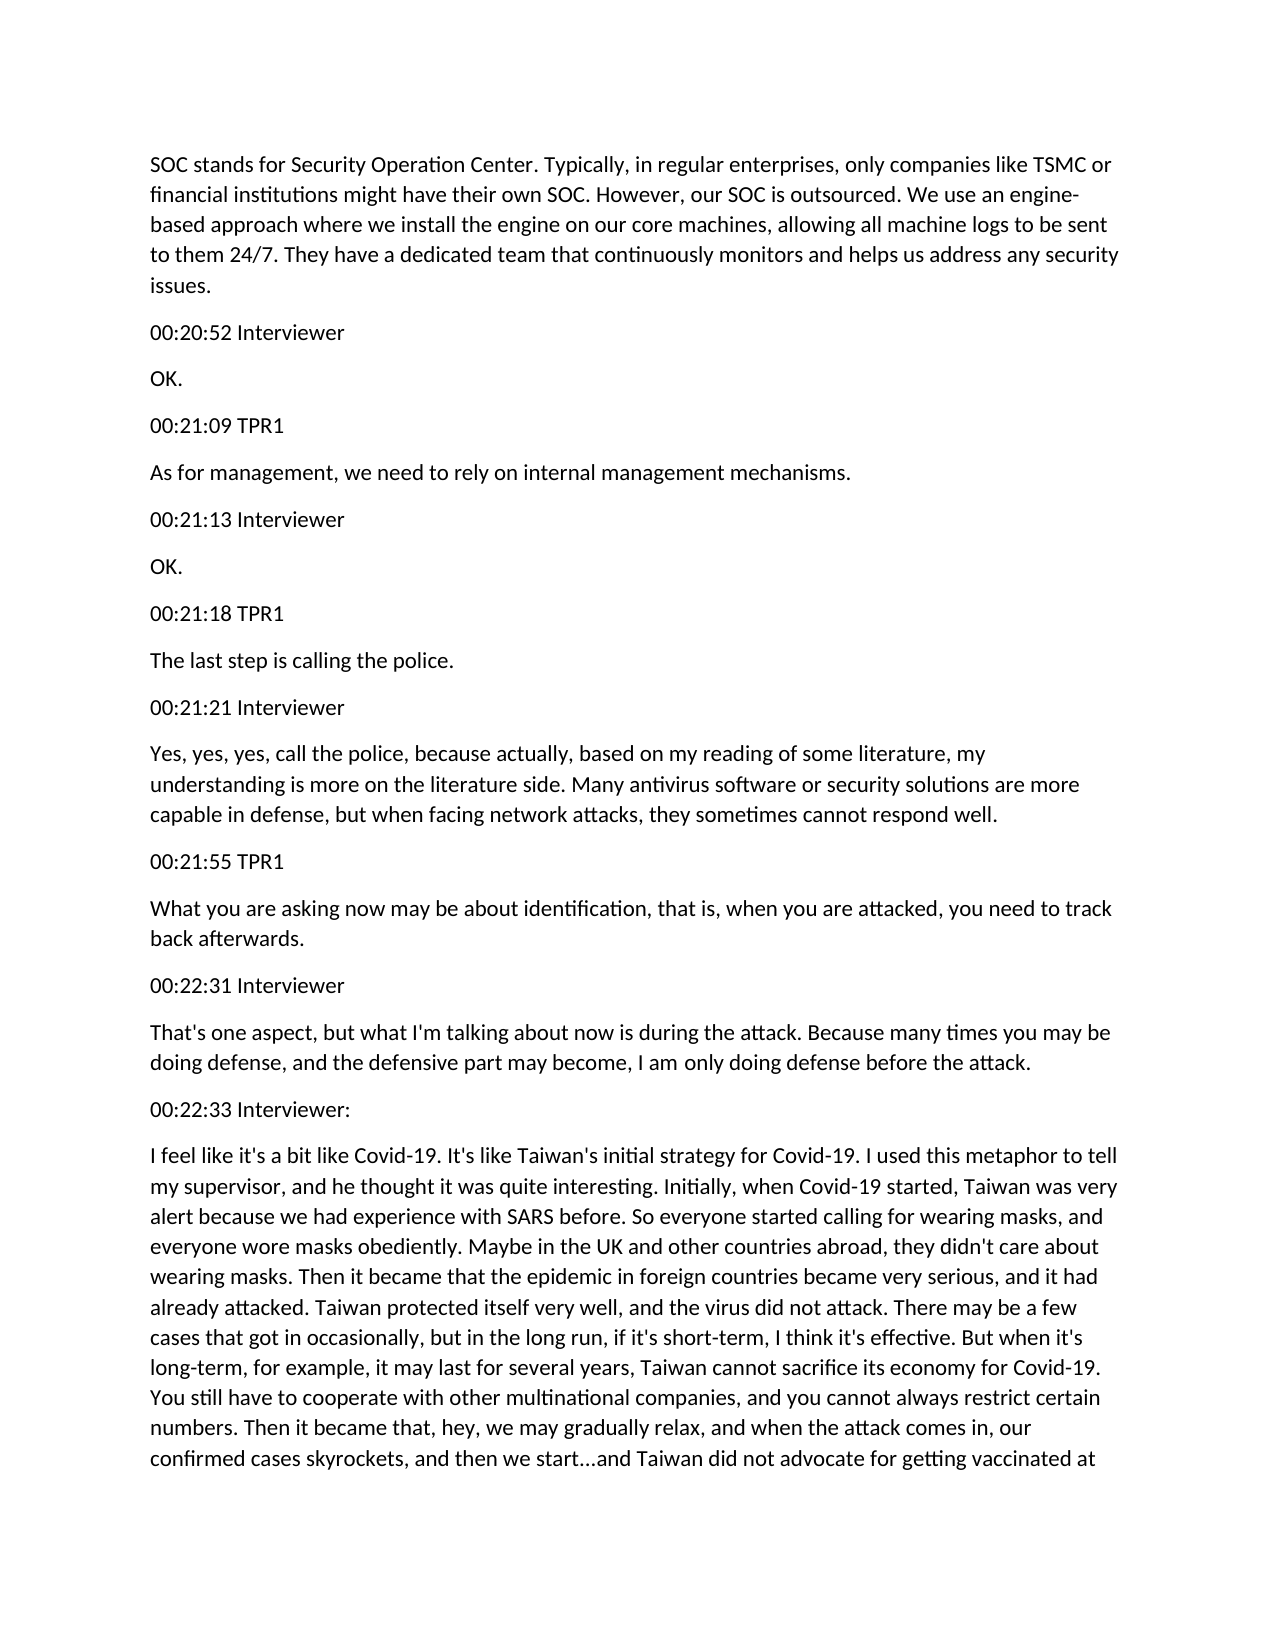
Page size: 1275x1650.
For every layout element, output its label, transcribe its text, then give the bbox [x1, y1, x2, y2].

text SOC stands for Security Operation Center. Typically, in regular enterprises, only companies like TSMC or financial institutions might have their own SOC. However, our SOC is outsourced. We use an engine-based approach where we install the engine on our core machines, allowing all machine logs to be sent to them 24/7. They have a dedicated team that continuously monitors and helps us address any security issues. [150, 150, 1125, 299]
text OK. [150, 364, 1125, 393]
text The last step is calling the police. [150, 646, 1125, 674]
text 00:21:13 Interviewer [150, 505, 1125, 533]
text 00:20:52 Interviewer [150, 318, 1125, 346]
text Yes, yes, yes, call the police, because actually, based on my reading of some literature, my understanding is more on the literature side. Many antivirus software or security solutions are more capable in defense, but when facing network attacks, they sometimes cannot respond well. [150, 739, 1125, 828]
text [150, 1142, 1125, 1472]
text 00:21:55 TPR1 [150, 847, 1125, 875]
text What you are asking now may be about identification, that is, when you are attacked, you need to track back afterwards. [150, 894, 1125, 952]
text OK. [150, 552, 1125, 580]
text That's one aspect, but what I'm talking about now is during the attack. Because many times you may be doing defense, and the defensive part may become, I am only doing defense before the attack. [150, 1018, 1125, 1076]
text 00:21:21 Interviewer [150, 693, 1125, 721]
text 00:22:31 Interviewer [150, 971, 1125, 999]
text As for management, we need to rely on internal management mechanisms. [150, 458, 1125, 486]
text 00:21:18 TPR1 [150, 599, 1125, 627]
text 00:22:33 Interviewer: [150, 1095, 1125, 1123]
text 00:21:09 TPR1 [150, 411, 1125, 439]
